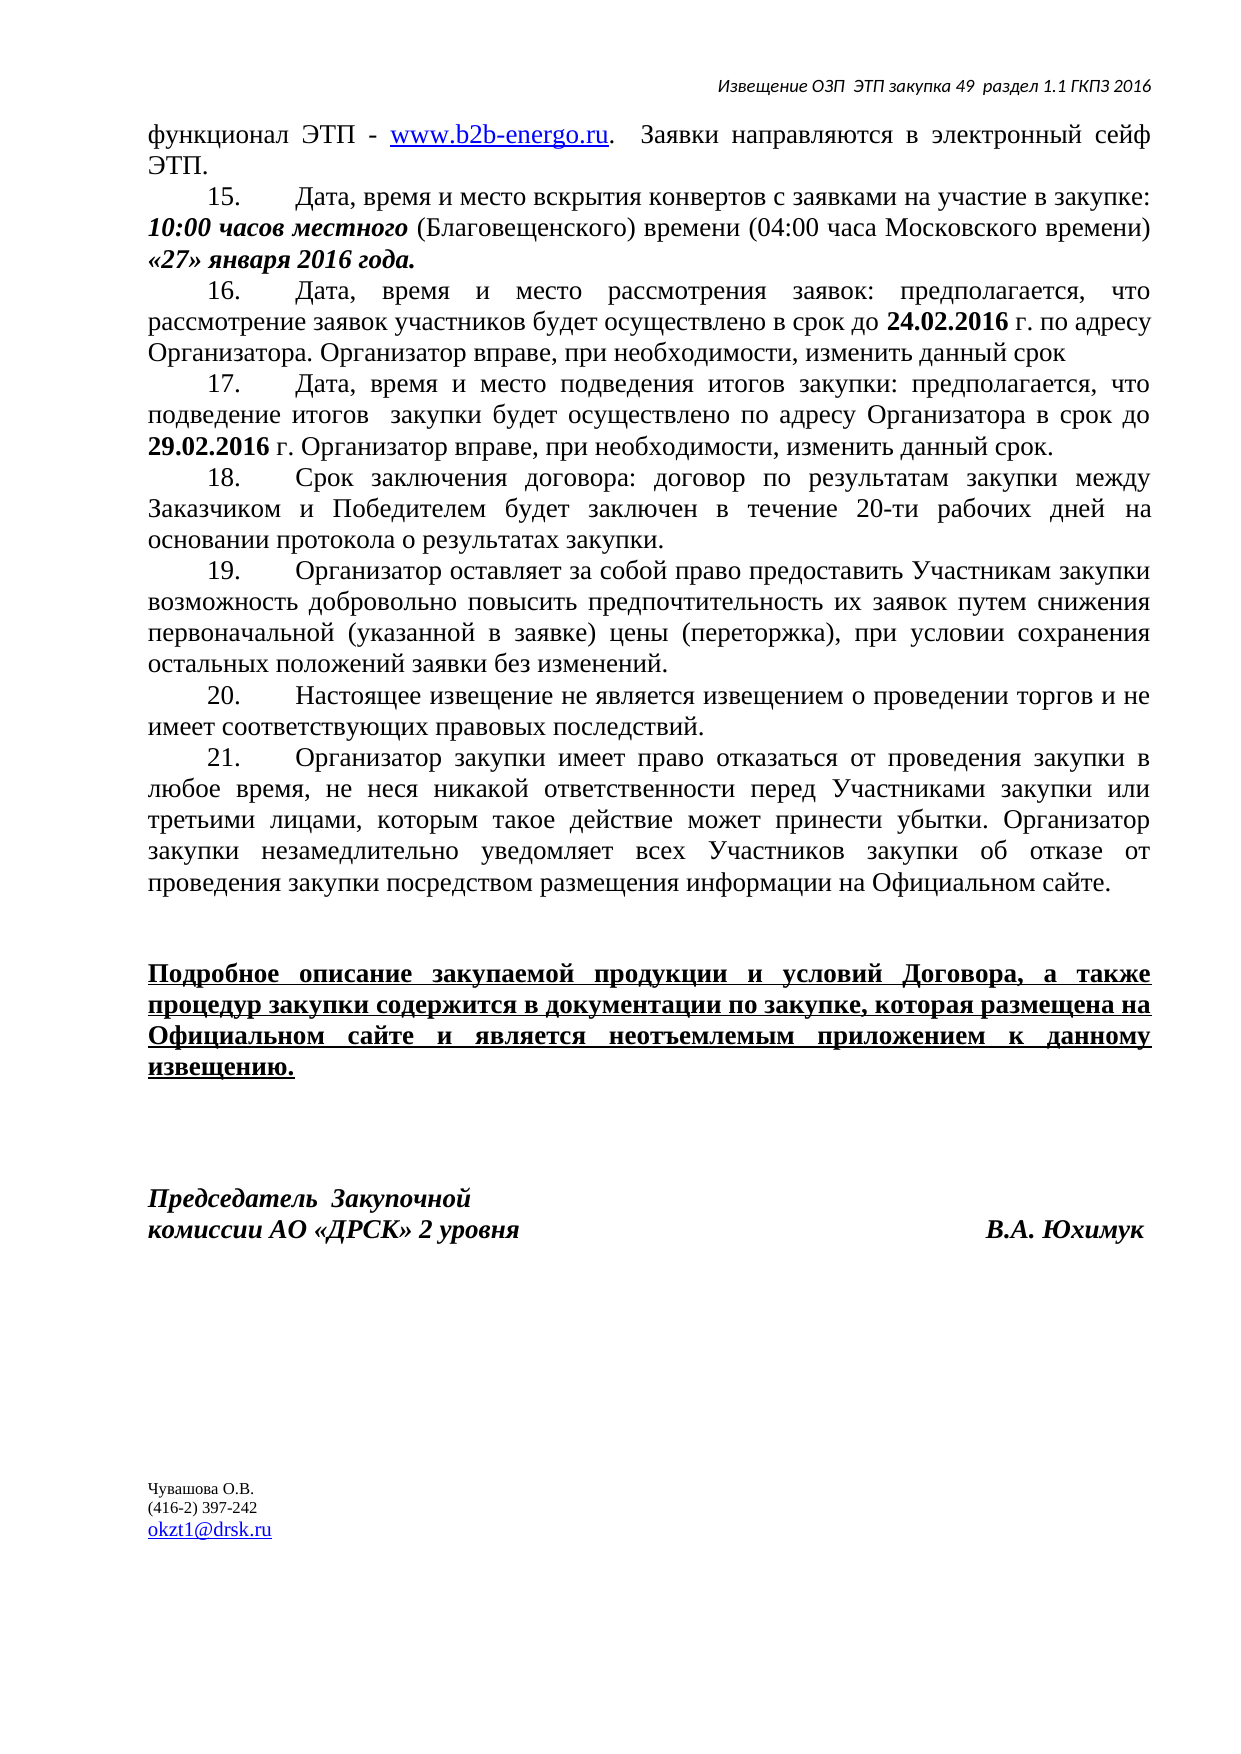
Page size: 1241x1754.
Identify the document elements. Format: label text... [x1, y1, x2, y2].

list Организатор закупки имеет право отказаться от проведения закупки в любое время, не неся никакой ответственности перед Участниками закупки или третьими лицами, которым такое действие может принести убытки. Организатор закупки незамедлительно уведомляет всех Участников закупки об отказе от проведения закупки посредством размещения информации на Официальном сайте. [148, 741, 1152, 897]
text okzt1@drsk.ru [148, 1517, 1152, 1541]
list Дата, время и место вскрытия конвертов с заявками на участие в закупке: 10:00 часов местного (Благовещенского) времени (04:00 часа Московского времени) «27» января 2016 года. [148, 180, 1152, 274]
list Организатор оставляет за собой право предоставить Участникам закупки возможность добровольно повысить предпочтительность их заявок путем снижения первоначальной (указанной в заявке) цены (переторжка), при условии сохранения остальных положений заявки без изменений. [148, 554, 1152, 679]
list Дата, время и место рассмотрения заявок: предполагается, что рассмотрение заявок участников будет осуществлено в срок до 24.02.2016 г. по адресу Организатора. Организатор вправе, при необходимости, изменить данный срок [148, 274, 1152, 367]
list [148, 118, 1152, 180]
text Председатель Закупочной [148, 1182, 1152, 1213]
list Настоящее извещение не является извещением о проведении торгов и не имеет соответствующих правовых последствий. [148, 679, 1152, 741]
text комиссии АО «ДРСК» 2 уровня В.А. Юхимук [148, 1213, 1152, 1244]
text Подробное описание закупаемой продукции и условий Договора, а также процедур закупки содержится в документации по закупке, которая размещена на Официальном сайте и является неотъемлемым приложением к данному извещению. [148, 1048, 1152, 1081]
list Дата, время и место подведения итогов закупки: предполагается, что подведение итогов закупки будет осуществлено по адресу Организатора в срок до 29.02.2016 г. Организатор вправе, при необходимости, изменить данный срок. [148, 367, 1152, 461]
text Подробное описание закупаемой продукции и условий Договора, а также процедур закупки содержится в документации по закупке, которая размещена на Официальном сайте и является неотъемлемым приложением к данному извещению. [148, 985, 1152, 1015]
text Подробное описание закупаемой продукции и условий Договора, а также процедур закупки содержится в документации по закупке, которая размещена на Официальном сайте и является неотъемлемым приложением к данному извещению. [148, 1016, 1152, 1046]
text Подробное описание закупаемой продукции и условий Договора, а также процедур закупки содержится в документации по закупке, которая размещена на Официальном сайте и является неотъемлемым приложением к данному извещению. [148, 957, 1152, 984]
text Чувашова О.В. [148, 1479, 1152, 1498]
text (416-2) 397-242 [148, 1498, 1152, 1517]
list Срок заключения договора: договор по результатам закупки между Заказчиком и Победителем будет заключен в течение 20-ти рабочих дней на основании протокола о результатах закупки. [148, 461, 1152, 554]
